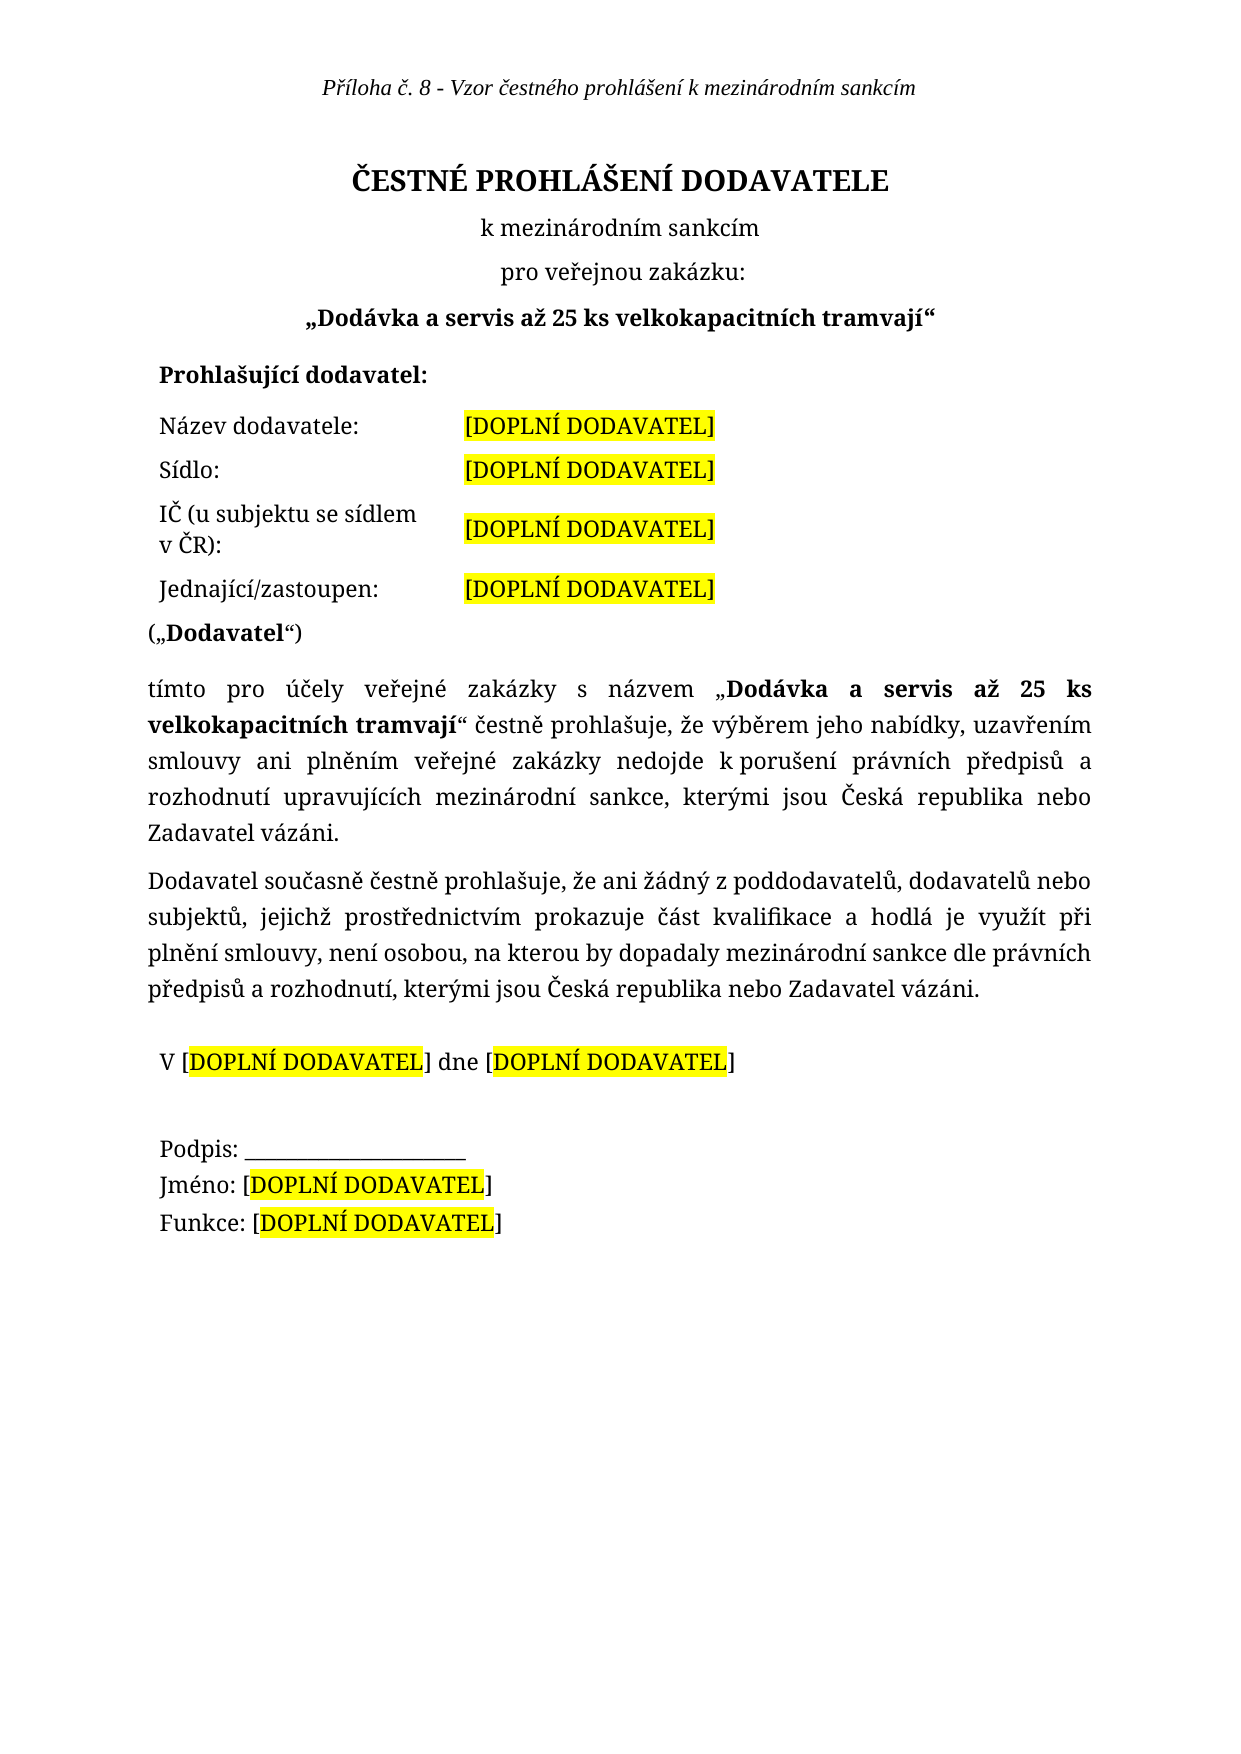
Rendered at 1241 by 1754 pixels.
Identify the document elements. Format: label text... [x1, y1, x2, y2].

table_cell Jednající/zastoupen: [148, 560, 453, 604]
text Dodavatel současně čestně prohlašuje, že ani žádný z poddodavatelů, dodavatelů nebo subjektů, jejichž prostřednictvím prokazuje část kvalifikace a hodlá je využít při plnění smlouvy, není osobou, na kterou by dopadaly mezinárodní sankce dle právních předpisů a rozhodnutí, kterými jsou Česká republika nebo Zadavatel vázáni. [148, 865, 1093, 1004]
text ČESTNÉ PROHLÁŠENÍ DODAVATELE [148, 160, 1093, 200]
table_cell [DOPLNÍ DODAVATEL] [453, 398, 1093, 441]
table_header V [DOPLNÍ DODAVATEL] dne [DOPLNÍ DODAVATEL] [133, 1034, 749, 1095]
table_header Prohlašující dodavatel: [148, 346, 1060, 398]
text k mezinárodním sankcím [148, 212, 1093, 243]
table_cell Jméno: [DOPLNÍ DODAVATEL] Funkce: [DOPLNÍ DODAVATEL] [133, 1169, 749, 1243]
table_cell [DOPLNÍ DODAVATEL] [453, 560, 1093, 604]
text „Dodávka a servis až 25 ks velkokapacitních tramvají“ [148, 300, 1093, 334]
text („Dodavatel“) [148, 616, 1093, 648]
text pro veřejnou zakázku: [148, 256, 1093, 287]
text tímto pro účely veřejné zakázky s názvem „Dodávka a servis až 25 ks velkokapacitních tramvají“ čestně prohlašuje, že výběrem jeho nabídky, uzavřením smlouvy ani plněním veřejné zakázky nedojde k porušení právních předpisů a rozhodnutí upravujících mezinárodní sankce, kterými jsou Česká republika nebo Zadavatel vázáni. [148, 673, 1093, 848]
table_cell Název dodavatele: [148, 398, 453, 441]
table_cell [DOPLNÍ DODAVATEL] [453, 485, 1093, 560]
table_cell Podpis: _____________________ [133, 1095, 749, 1169]
table_cell [DOPLNÍ DODAVATEL] [453, 441, 1093, 485]
table_cell Sídlo: [148, 441, 453, 485]
table_cell IČ (u subjektu se sídlem v ČR): [148, 485, 453, 560]
